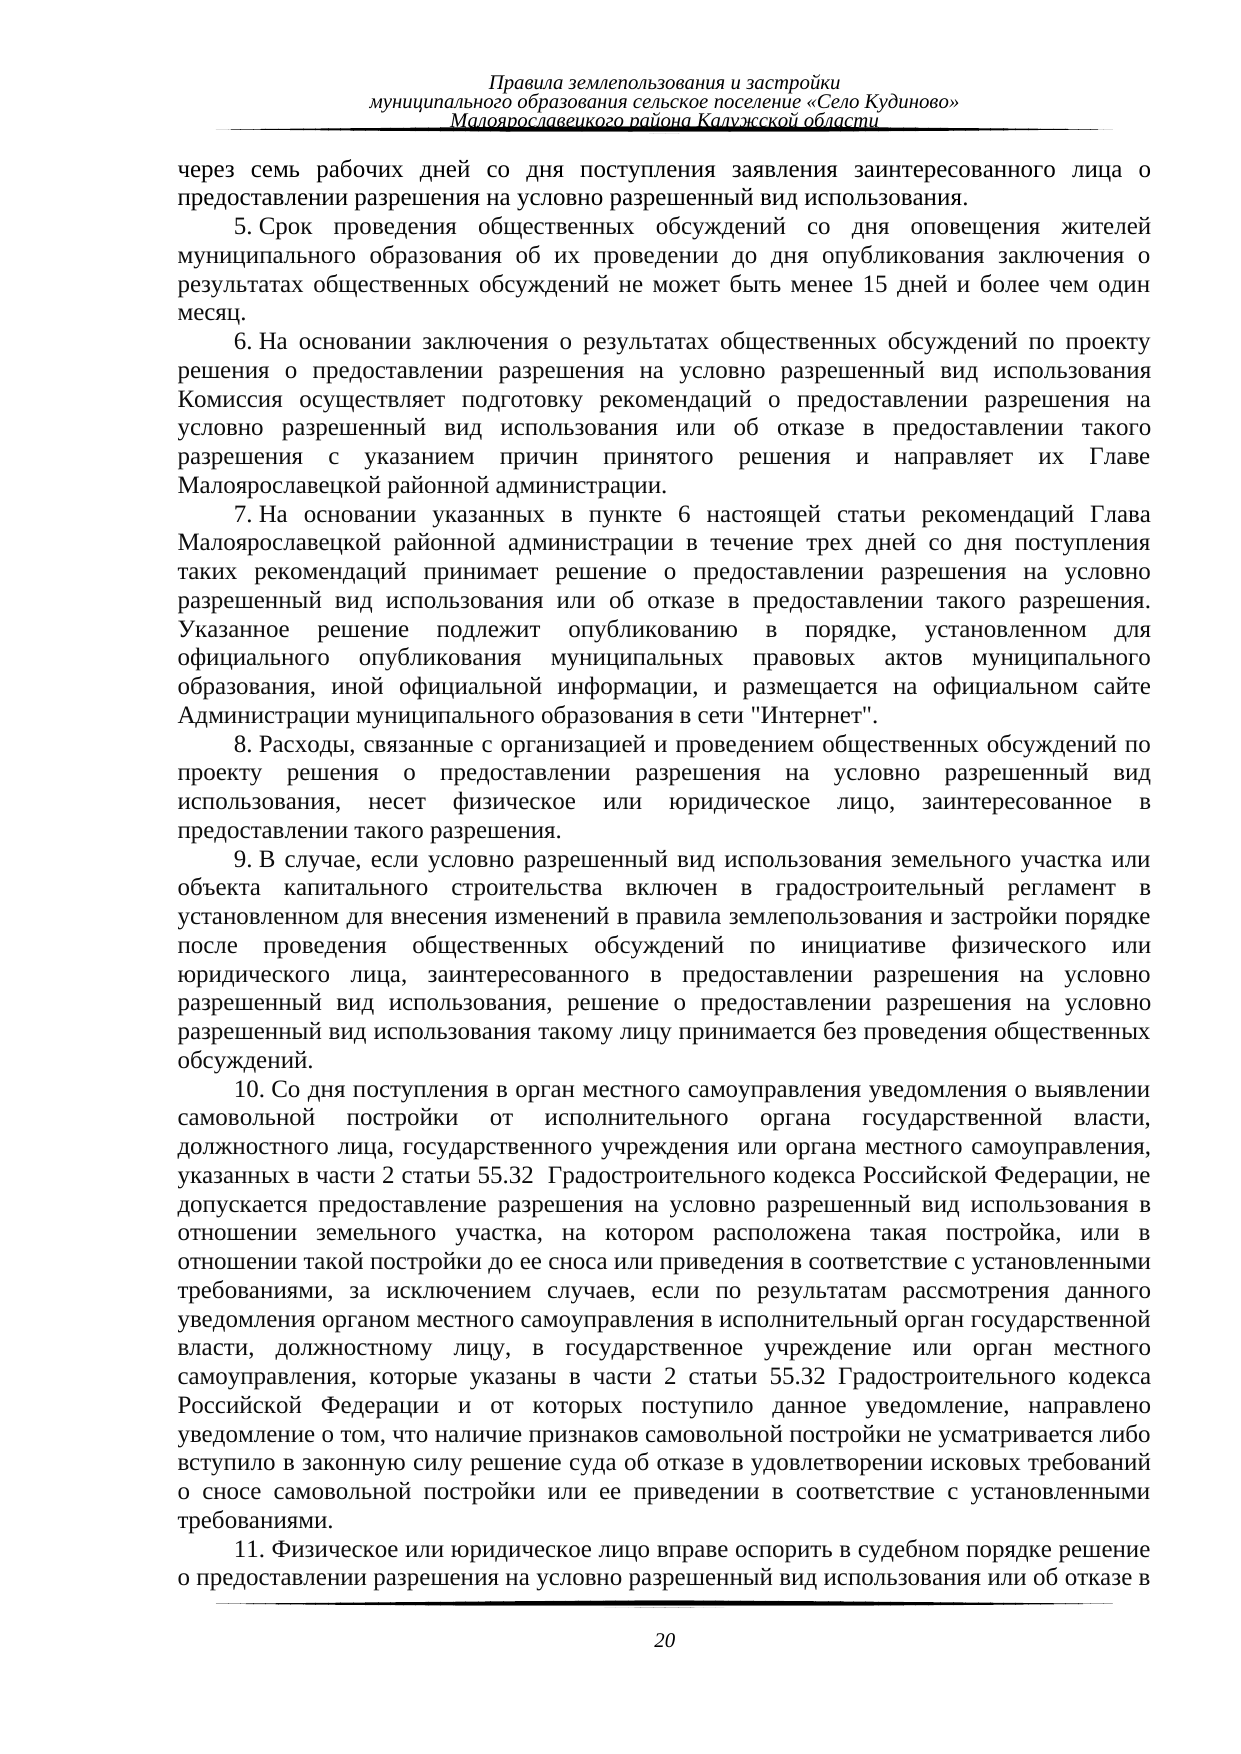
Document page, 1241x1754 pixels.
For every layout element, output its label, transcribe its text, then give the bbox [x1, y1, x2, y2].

text 5. Срок проведения общественных обсуждений со дня оповещения жителей муниципального образования об их проведении до дня опубликования заключения о результатах общественных обсуждений не может быть менее 15 дней и более чем один месяц. [177, 211, 1152, 326]
text 9. В случае, если условно разрешенный вид использования земельного участка или объекта капитального строительства включен в градостроительный регламент в установленном для внесения изменений в правила землепользования и застройки порядке после проведения общественных обсуждений по инициативе физического или юридического лица, заинтересованного в предоставлении разрешения на условно разрешенный вид использования, решение о предоставлении разрешения на условно разрешенный вид использования такому лицу принимается без проведения общественных обсуждений. [177, 844, 1152, 1074]
text 8. Расходы, связанные с организацией и проведением общественных обсуждений по проекту решения о предоставлении разрешения на условно разрешенный вид использования, несет физическое или юридическое лицо, заинтересованное в предоставлении такого разрешения. [177, 729, 1152, 844]
text 7. На основании указанных в пункте 6 настоящей статьи рекомендаций Глава Малоярославецкой районной администрации в течение трех дней со дня поступления таких рекомендаций принимает решение о предоставлении разрешения на условно разрешенный вид использования или об отказе в предоставлении такого разрешения. Указанное решение подлежит опубликованию в порядке, установленном для официального опубликования муниципальных правовых актов муниципального образования, иной официальной информации, и размещается на официальном сайте Администрации муниципального образования в сети "Интернет". [177, 499, 1152, 729]
text 10. Со дня поступления в орган местного самоуправления уведомления о выявлении самовольной постройки от исполнительного органа государственной власти, должностного лица, государственного учреждения или органа местного самоуправления, указанных в части 2 статьи 55.32 Градостроительного кодекса Российской Федерации, не допускается предоставление разрешения на условно разрешенный вид использования в отношении земельного участка, на котором расположена такая постройка, или в отношении такой постройки до ее сноса или приведения в соответствие с установленными требованиями, за исключением случаев, если по результатам рассмотрения данного уведомления органом местного самоуправления в исполнительный орган государственной власти, должностному лицу, в государственное учреждение или орган местного самоуправления, которые указаны в части 2 статьи 55.32 Градостроительного кодекса Российской Федерации и от которых поступило данное уведомление, направлено уведомление о том, что наличие признаков самовольной постройки не усматривается либо вступило в законную силу решение суда об отказе в удовлетворении исковых требований о сносе самовольной постройки или ее приведении в соответствие с установленными требованиями. [177, 1074, 1152, 1534]
picture [215, 125, 1113, 134]
text 6. На основании заключения о результатах общественных обсуждений по проекту решения о предоставлении разрешения на условно разрешенный вид использования Комиссия осуществляет подготовку рекомендаций о предоставлении разрешения на условно разрешенный вид использования или об отказе в предоставлении такого разрешения с указанием причин принятого решения и направляет их Главе Малоярославецкой районной администрации. [177, 326, 1152, 499]
picture [215, 1600, 1113, 1608]
